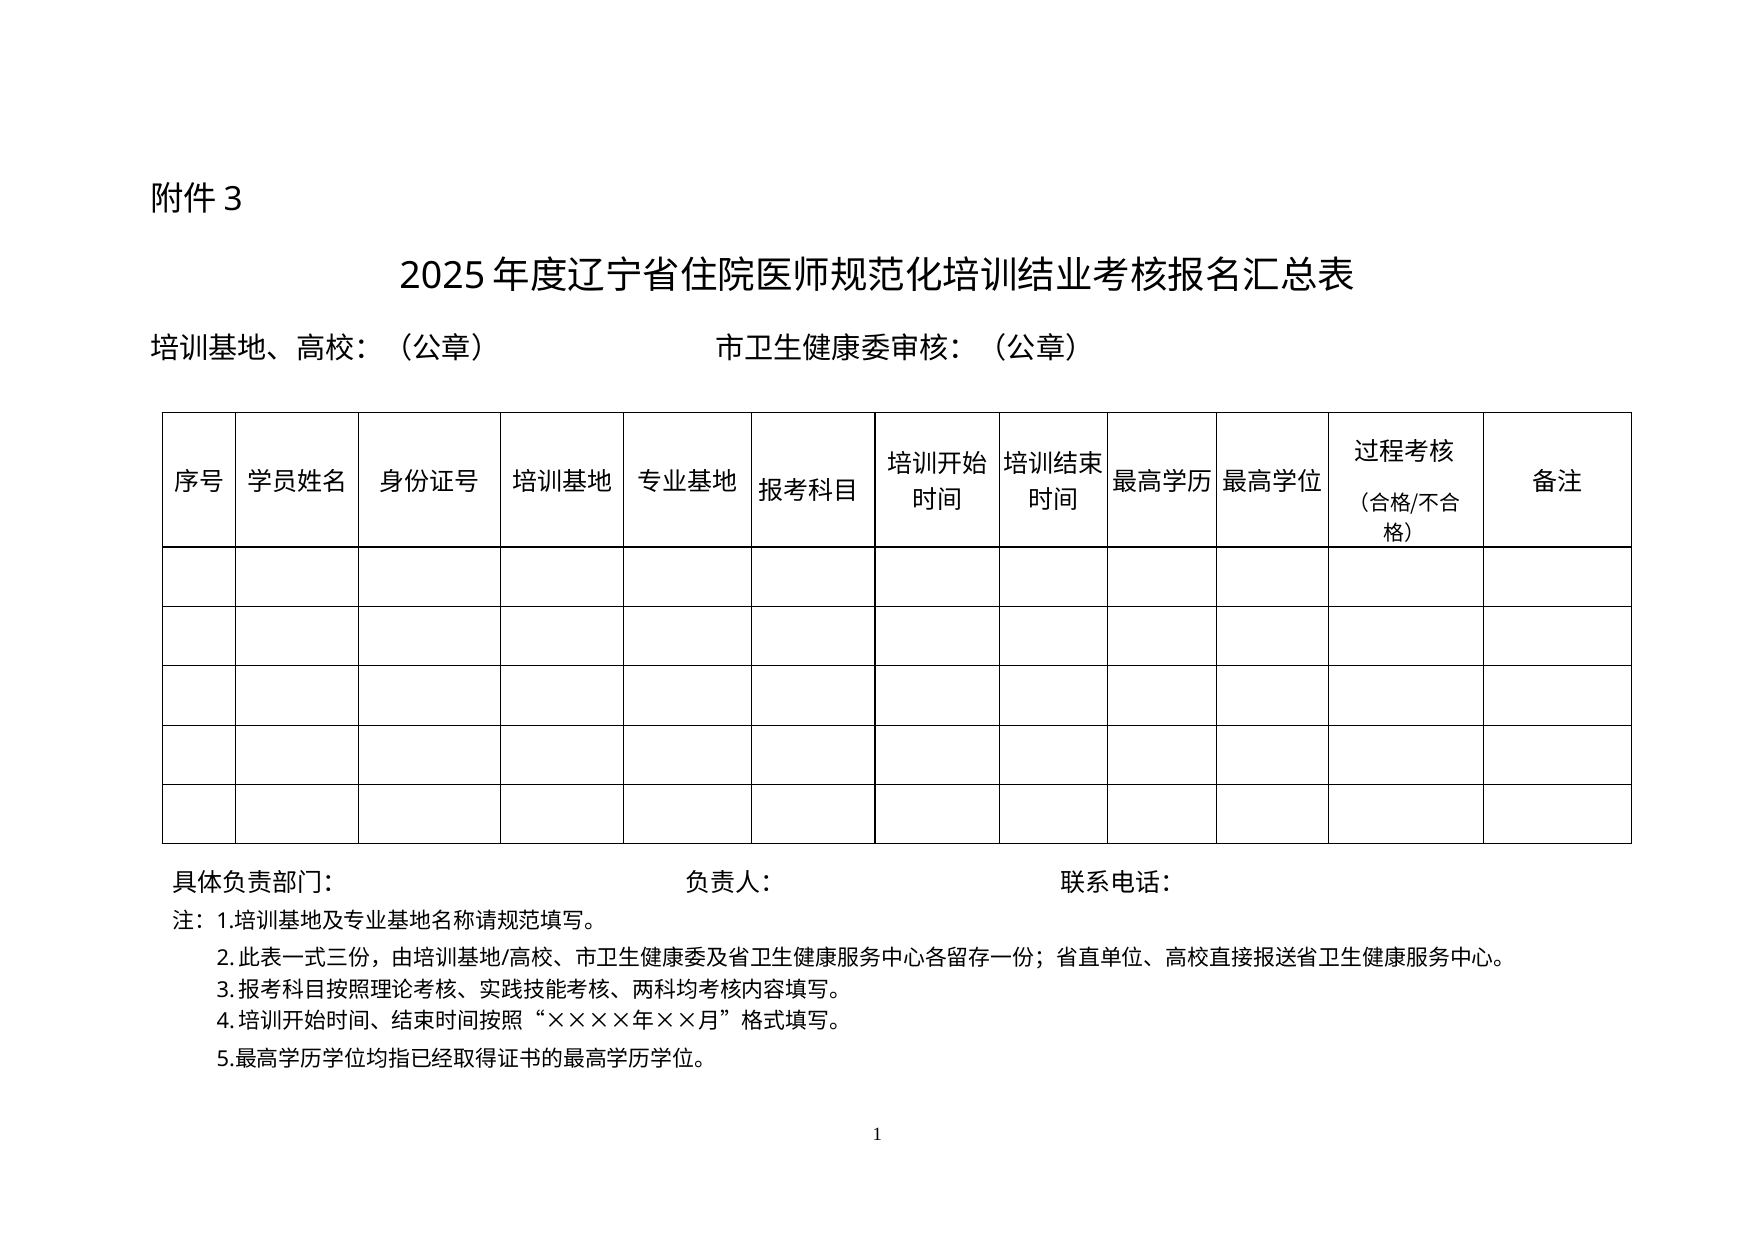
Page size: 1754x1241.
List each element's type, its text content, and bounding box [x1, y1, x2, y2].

table_header 过程考核 （合格/不合格） [1329, 413, 1483, 546]
table_cell [876, 548, 999, 606]
table_cell [236, 666, 358, 724]
text 2025年度辽宁省住院医师规范化培训结业考核报名汇总表 [150, 245, 1604, 299]
table_header 报考科目 [752, 413, 874, 546]
table_cell [1217, 666, 1328, 724]
text 培训基地、高校：（公章） 市卫生健康委审核：（公章） [150, 324, 1604, 366]
table_cell [876, 785, 999, 843]
table_header 培训基地 [501, 413, 623, 546]
table_cell [236, 785, 358, 843]
table_cell [876, 726, 999, 784]
table_cell [1000, 785, 1107, 843]
table_cell [1108, 548, 1216, 606]
table_cell [1329, 548, 1483, 606]
table_header 学员姓名 [236, 413, 358, 546]
table_cell [236, 607, 358, 665]
table_cell [1000, 607, 1107, 665]
table_cell [163, 785, 235, 843]
table_cell [501, 726, 623, 784]
table_cell [752, 726, 874, 784]
table_cell [1217, 607, 1328, 665]
table_cell [752, 548, 874, 606]
table_header 最高学位 [1217, 413, 1328, 546]
table_cell [1108, 785, 1216, 843]
table_cell [624, 666, 751, 724]
table_cell [501, 548, 623, 606]
text 注：1.培训基地及专业基地名称请规范填写。 [172, 903, 1604, 934]
table_cell [1217, 785, 1328, 843]
table_cell [1217, 548, 1328, 606]
table_cell [1329, 785, 1483, 843]
table_cell [1000, 666, 1107, 724]
table_cell [624, 607, 751, 665]
table_cell [236, 548, 358, 606]
table_cell [876, 607, 999, 665]
table_cell [501, 785, 623, 843]
table_header 专业基地 [624, 413, 751, 546]
table_cell [1108, 607, 1216, 665]
table_cell [1329, 666, 1483, 724]
table_cell [1329, 726, 1483, 784]
list 培训开始时间、结束时间按照“××××年××月”格式填写。 [216, 1003, 1604, 1035]
list 报考科目按照理论考核、实践技能考核、两科均考核内容填写。 [216, 972, 1604, 1003]
table_header 最高学历 [1108, 413, 1216, 546]
text 具体负责部门： 负责人： 联系电话： [172, 844, 1604, 903]
table_cell [163, 548, 235, 606]
table_cell [501, 666, 623, 724]
table_cell [1108, 666, 1216, 724]
table_cell [1484, 666, 1631, 724]
table_header 序号 [163, 413, 235, 546]
table_cell [501, 607, 623, 665]
table_cell [236, 726, 358, 784]
table_cell [1000, 726, 1107, 784]
list 此表一式三份，由培训基地/高校、市卫生健康委及省卫生健康服务中心各留存一份；省直单位、高校直接报送省卫生健康服务中心。 [216, 940, 1604, 972]
table_cell [163, 726, 235, 784]
table_cell [163, 607, 235, 665]
table_header 培训结束时间 [1000, 413, 1107, 546]
table_cell [163, 666, 235, 724]
table_cell [359, 726, 500, 784]
table_cell [359, 785, 500, 843]
table_cell [1484, 785, 1631, 843]
table_cell [1217, 726, 1328, 784]
table_cell [1329, 607, 1483, 665]
table_cell [876, 666, 999, 724]
table_cell [1484, 607, 1631, 665]
table_cell [359, 666, 500, 724]
table_header 培训开始 时间 [876, 413, 999, 546]
table_cell [752, 607, 874, 665]
table_cell [1108, 726, 1216, 784]
table_cell [752, 666, 874, 724]
table_cell [624, 785, 751, 843]
table_cell [1000, 548, 1107, 606]
table_cell [752, 785, 874, 843]
table_cell [359, 607, 500, 665]
table_cell [624, 548, 751, 606]
text 5.最高学历学位均指已经取得证书的最高学历学位。 [216, 1041, 1604, 1072]
table_header 备注 [1484, 413, 1631, 546]
table_cell [1484, 548, 1631, 606]
table_cell [359, 548, 500, 606]
text 附件3 [150, 171, 1604, 220]
table_header 身份证号 [359, 413, 500, 546]
table_cell [624, 726, 751, 784]
table_cell [1484, 726, 1631, 784]
